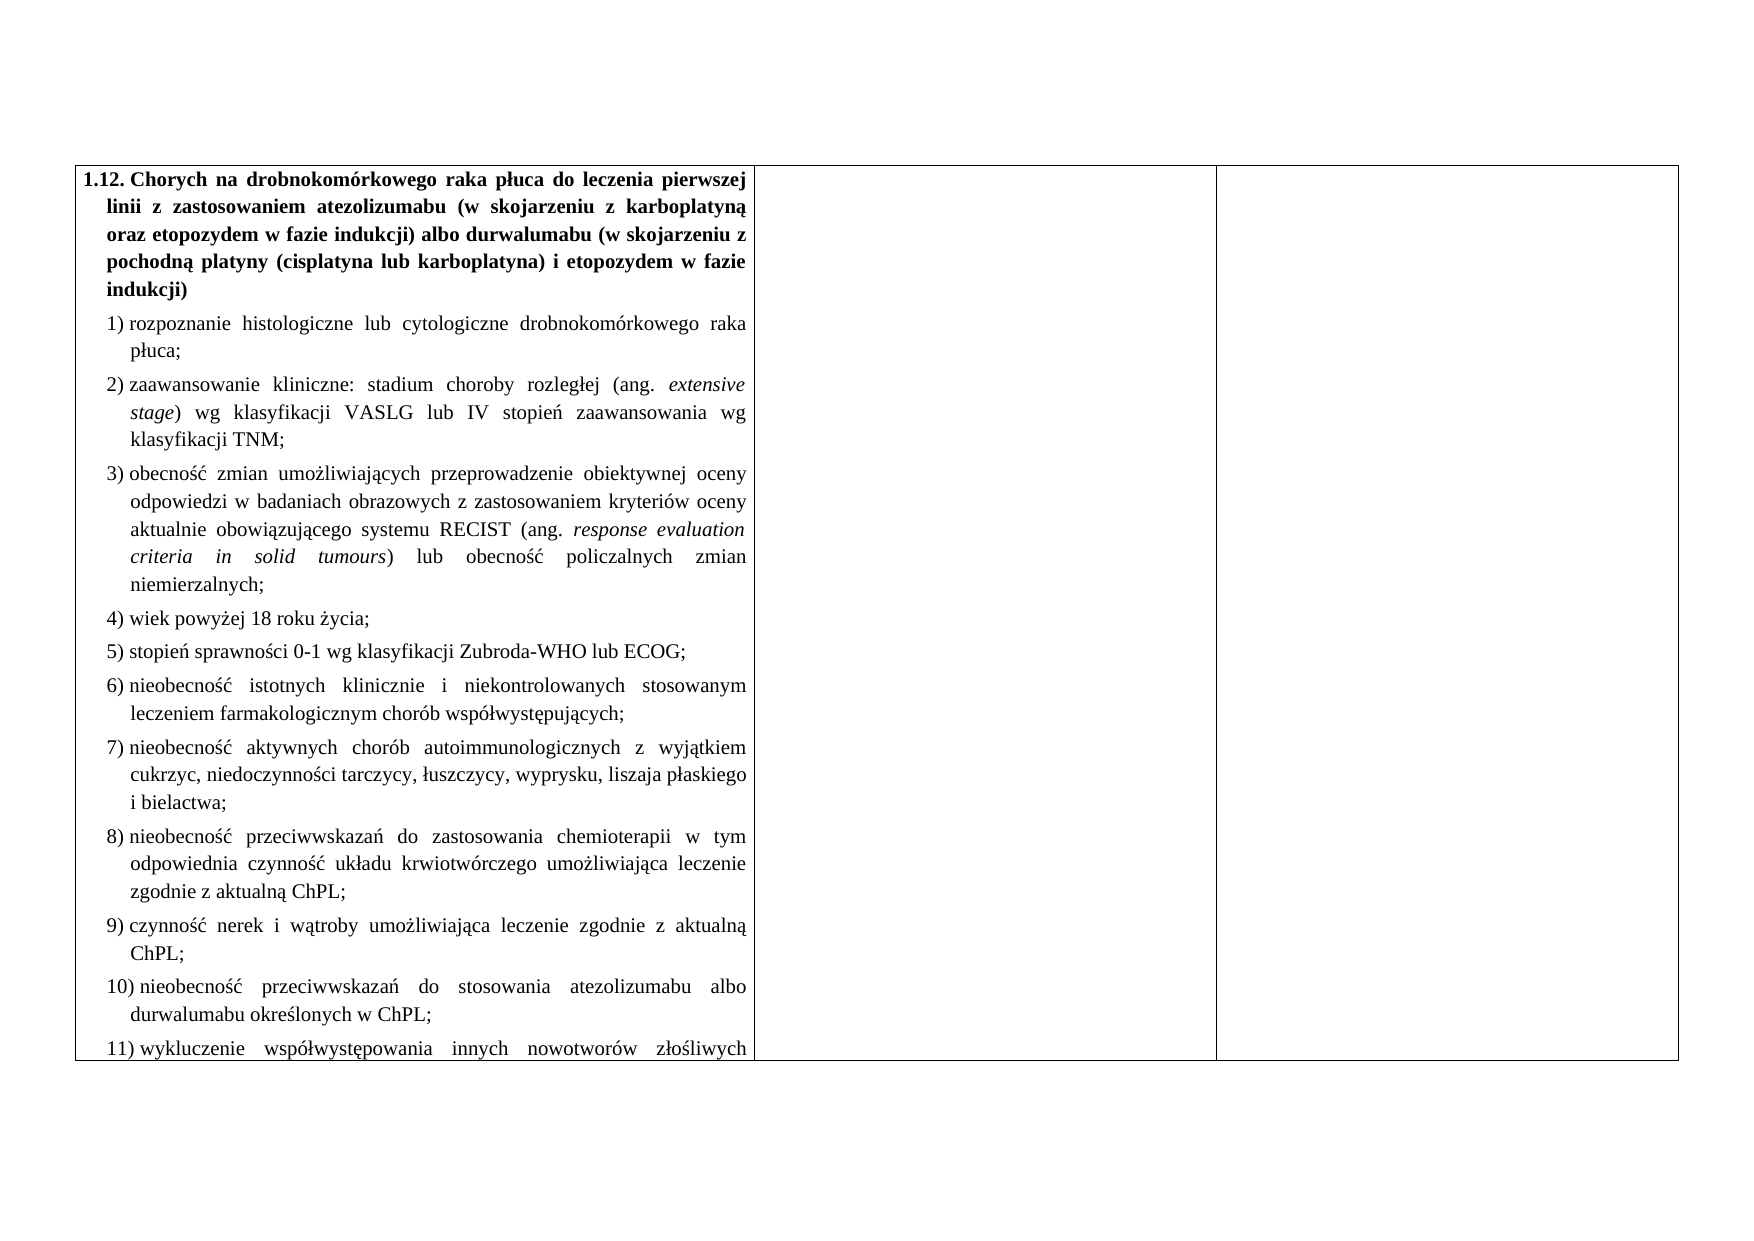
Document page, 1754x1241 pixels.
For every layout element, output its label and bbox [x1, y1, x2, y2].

table_cell [755, 166, 1216, 1060]
table_cell [1217, 166, 1678, 1060]
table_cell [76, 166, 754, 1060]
